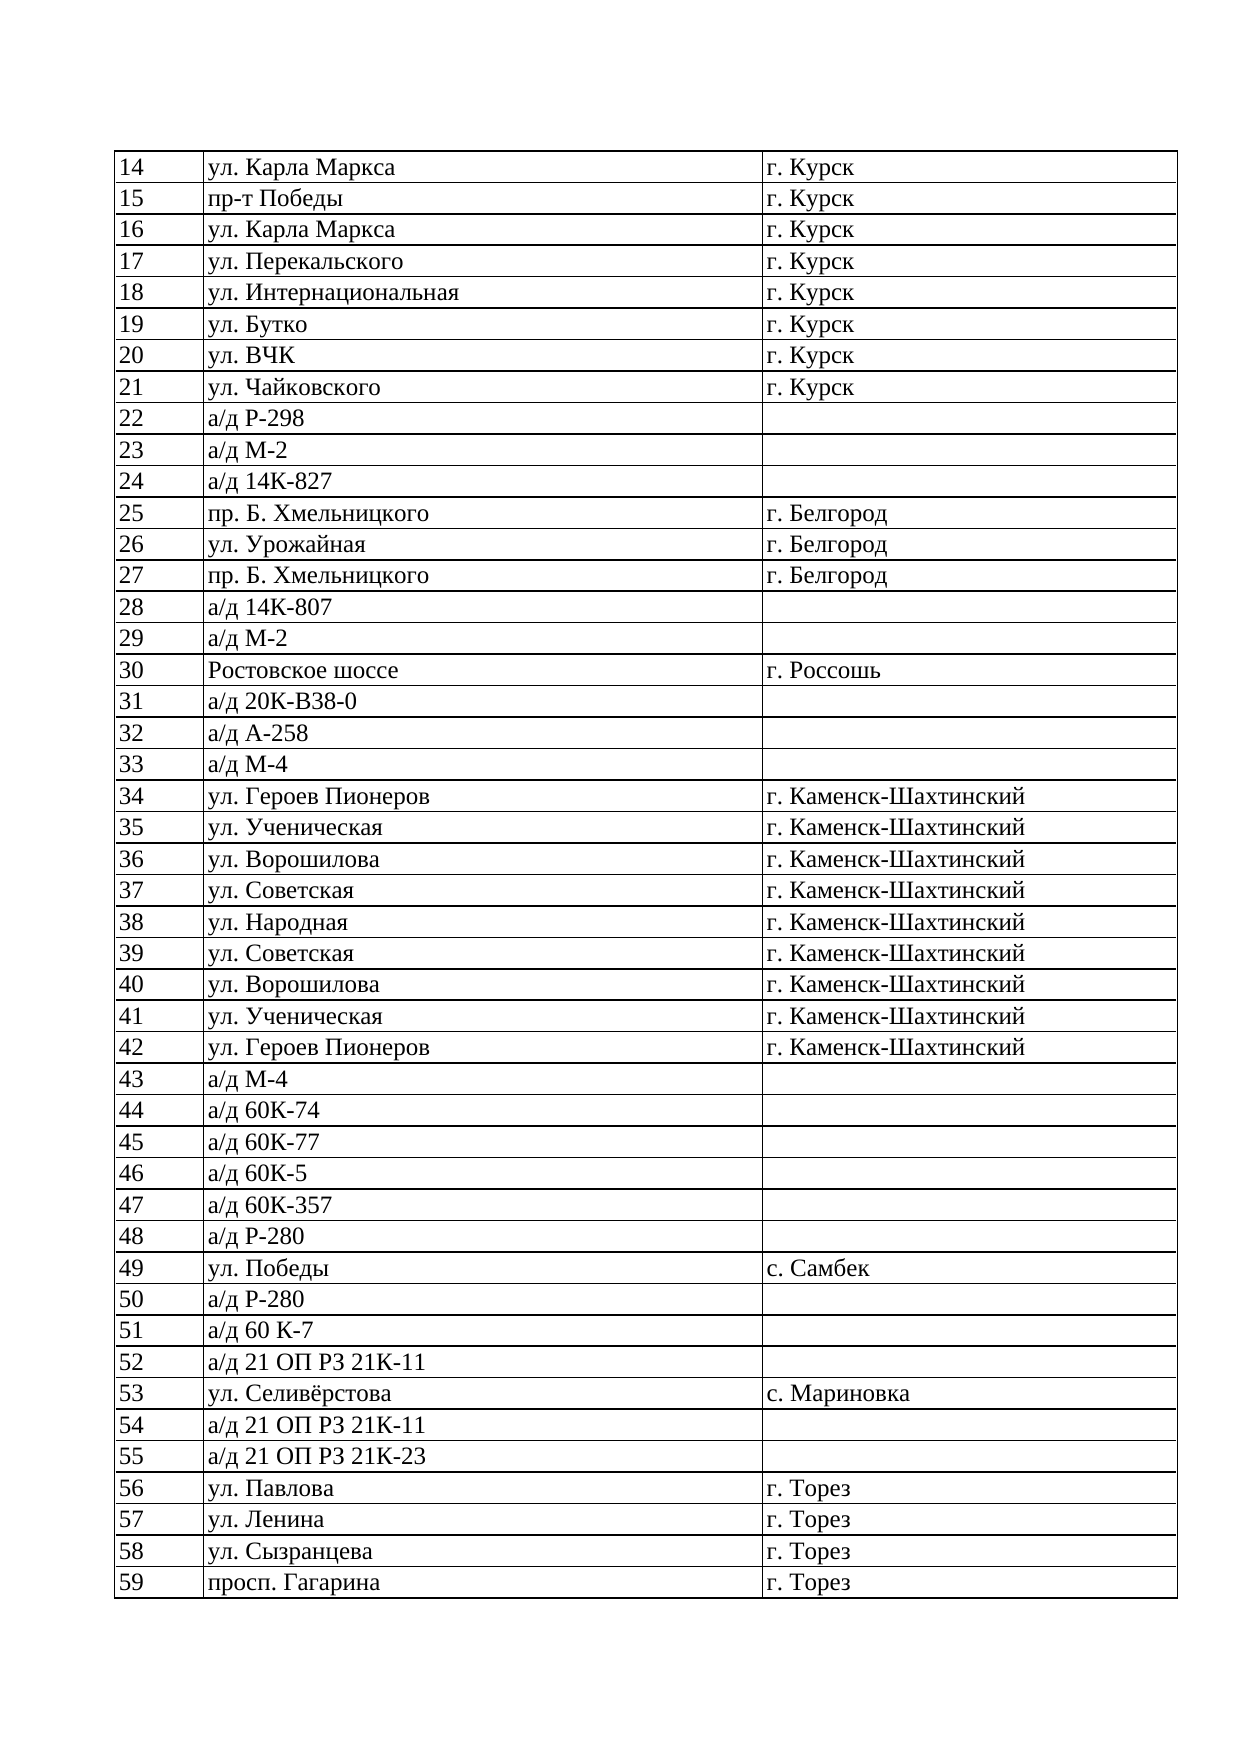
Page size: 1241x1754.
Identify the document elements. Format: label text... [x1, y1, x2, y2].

table_cell 49 [115, 1252, 203, 1282]
table_cell 42 [115, 1032, 203, 1062]
table_cell г. Курск [763, 181, 1177, 213]
table_cell 45 [115, 1126, 203, 1157]
table_cell а/д М-2 [204, 435, 762, 464]
table_cell г. Торез [763, 1471, 1177, 1503]
table_cell 27 [115, 560, 203, 590]
table_cell [763, 1440, 1177, 1471]
table_cell 28 [115, 591, 203, 622]
table_cell а/д 14К-807 [204, 592, 762, 622]
table_cell г. Курск [763, 276, 1177, 307]
table_cell [763, 1062, 1177, 1094]
table_cell пр. Б. Хмельницкого [204, 498, 762, 527]
table_cell 24 [115, 466, 203, 496]
table_cell 51 [115, 1315, 203, 1345]
table_cell ул. Селивёрстова [204, 1378, 762, 1408]
table_cell ул. Ворошилова [204, 970, 762, 999]
table_cell 14 [115, 152, 203, 181]
table_cell 18 [115, 277, 203, 307]
table_cell а/д 60К-5 [204, 1158, 762, 1188]
table_cell а/д 20К-В38-0 [204, 686, 762, 716]
table_cell а/д Р-280 [204, 1221, 762, 1251]
table_cell 21 [115, 371, 203, 402]
table_cell а/д М-4 [204, 1064, 762, 1094]
table_cell [763, 1188, 1177, 1219]
table_cell ул. Чайковского [204, 372, 762, 402]
table_cell а/д 60К-77 [204, 1127, 762, 1157]
table_cell ул. Победы [204, 1253, 762, 1282]
table_cell а/д 21 ОП РЗ 21К-11 [204, 1410, 762, 1440]
table_cell г. Белгород [763, 559, 1177, 590]
table_cell 47 [115, 1189, 203, 1219]
table_cell ул. Ленина [204, 1504, 762, 1534]
table_cell г. Белгород [763, 528, 1177, 559]
table_cell ул. Перекальского [204, 246, 762, 276]
table_cell 25 [115, 497, 203, 527]
table_cell г. Каменск-Шахтинский [763, 1031, 1177, 1062]
table_cell г. Каменск-Шахтинский [763, 905, 1177, 936]
table_cell а/д 14К-827 [204, 466, 762, 496]
table_cell а/д 60К-74 [204, 1095, 762, 1125]
table_cell 57 [115, 1504, 203, 1534]
table_cell г. Курск [763, 370, 1177, 402]
table_cell 40 [115, 969, 203, 999]
table_cell ул. ВЧК [204, 340, 762, 370]
table_cell 48 [115, 1221, 203, 1251]
table_cell [763, 622, 1177, 653]
table_cell 37 [115, 875, 203, 905]
table_cell пр-т Победы [204, 183, 762, 213]
table_cell г. Каменск-Шахтинский [763, 842, 1177, 873]
table_cell ул. Павлова [204, 1473, 762, 1503]
table_cell [763, 716, 1177, 748]
table_cell ул. Героев Пионеров [204, 781, 762, 811]
table_cell ул. Ученическая [204, 1001, 762, 1031]
table_cell 59 [115, 1567, 203, 1597]
table_cell г. Торез [763, 1503, 1177, 1534]
table_cell а/д М-4 [204, 749, 762, 779]
table_cell а/д 21 ОП РЗ 21К-23 [204, 1441, 762, 1471]
table_cell 54 [115, 1409, 203, 1440]
table_cell ул. Ворошилова [204, 844, 762, 873]
table_cell ул. Бутко [204, 309, 762, 339]
table_cell г. Россошь [763, 653, 1177, 685]
table_cell [763, 1408, 1177, 1440]
table_cell а/д 21 ОП РЗ 21К-11 [204, 1347, 762, 1377]
table_cell 20 [115, 340, 203, 370]
table_cell [763, 1125, 1177, 1157]
table_cell 46 [115, 1158, 203, 1188]
table_cell 50 [115, 1284, 203, 1314]
table_cell а/д 60 К-7 [204, 1316, 762, 1345]
table_cell г. Каменск-Шахтинский [763, 811, 1177, 842]
table_cell 17 [115, 245, 203, 276]
table_cell 52 [115, 1346, 203, 1377]
table_cell [763, 1094, 1177, 1125]
table_cell 35 [115, 812, 203, 842]
table_cell г. Торез [763, 1534, 1177, 1566]
table_cell 34 [115, 780, 203, 811]
table_cell г. Курск [763, 213, 1177, 244]
table_cell ул. Карла Маркса [204, 152, 762, 181]
table_cell а/д Р-280 [204, 1284, 762, 1314]
table_cell а/д А-258 [204, 718, 762, 748]
table_cell ул. Народная [204, 907, 762, 936]
table_cell а/д Р-298 [204, 403, 762, 433]
table_cell 22 [115, 403, 203, 433]
table_cell 53 [115, 1378, 203, 1408]
table_cell ул. Советская [204, 938, 762, 968]
table_cell [763, 1283, 1177, 1314]
table_cell 31 [115, 686, 203, 716]
table_cell г. Каменск-Шахтинский [763, 874, 1177, 905]
table_cell [763, 1220, 1177, 1251]
table_cell г. Каменск-Шахтинский [763, 999, 1177, 1031]
table_cell [763, 590, 1177, 622]
table_cell 23 [115, 434, 203, 464]
table_cell 58 [115, 1535, 203, 1566]
table_cell [763, 748, 1177, 779]
table_cell 26 [115, 529, 203, 559]
table_cell г. Торез [763, 1566, 1177, 1597]
table_cell 55 [115, 1441, 203, 1471]
table_cell [763, 402, 1177, 433]
table_cell Ростовское шоссе [204, 655, 762, 685]
table_cell 16 [115, 214, 203, 244]
table_cell ул. Карла Маркса [204, 215, 762, 244]
table_cell г. Каменск-Шахтинский [763, 779, 1177, 811]
table_cell а/д 60К-357 [204, 1190, 762, 1219]
table_cell г. Курск [763, 244, 1177, 276]
table_cell г. Белгород [763, 496, 1177, 527]
table_cell 56 [115, 1472, 203, 1503]
table_cell ул. Урожайная [204, 529, 762, 559]
table_cell 19 [115, 308, 203, 339]
table_cell 33 [115, 749, 203, 779]
table_cell г. Каменск-Шахтинский [763, 968, 1177, 999]
table_cell ул. Героев Пионеров [204, 1032, 762, 1062]
table_cell 38 [115, 906, 203, 936]
table_cell 39 [115, 938, 203, 968]
table_cell а/д М-2 [204, 623, 762, 653]
table_cell 43 [115, 1063, 203, 1094]
table_cell г. Курск [763, 307, 1177, 339]
table_cell г. Курск [763, 152, 1177, 181]
table_cell [763, 465, 1177, 496]
table_cell [763, 685, 1177, 716]
table_cell пр. Б. Хмельницкого [204, 561, 762, 590]
table_cell 41 [115, 1000, 203, 1031]
table_cell 44 [115, 1095, 203, 1125]
table_cell просп. Гагарина [204, 1567, 762, 1597]
table_cell ул. Сызранцева [204, 1536, 762, 1566]
table_cell 30 [115, 654, 203, 685]
table_cell 15 [115, 183, 203, 213]
table_cell 36 [115, 843, 203, 873]
table_cell с. Самбек [763, 1251, 1177, 1282]
table_cell ул. Интернациональная [204, 277, 762, 307]
table_cell ул. Советская [204, 875, 762, 905]
table_cell [763, 1345, 1177, 1377]
table_cell [763, 1314, 1177, 1345]
table_cell г. Каменск-Шахтинский [763, 936, 1177, 968]
table_cell с. Мариновка [763, 1377, 1177, 1408]
table_cell 29 [115, 623, 203, 653]
table_cell [763, 433, 1177, 464]
table_cell [763, 1157, 1177, 1188]
table_cell г. Курск [763, 339, 1177, 370]
table_cell ул. Ученическая [204, 812, 762, 842]
table_cell 32 [115, 717, 203, 748]
